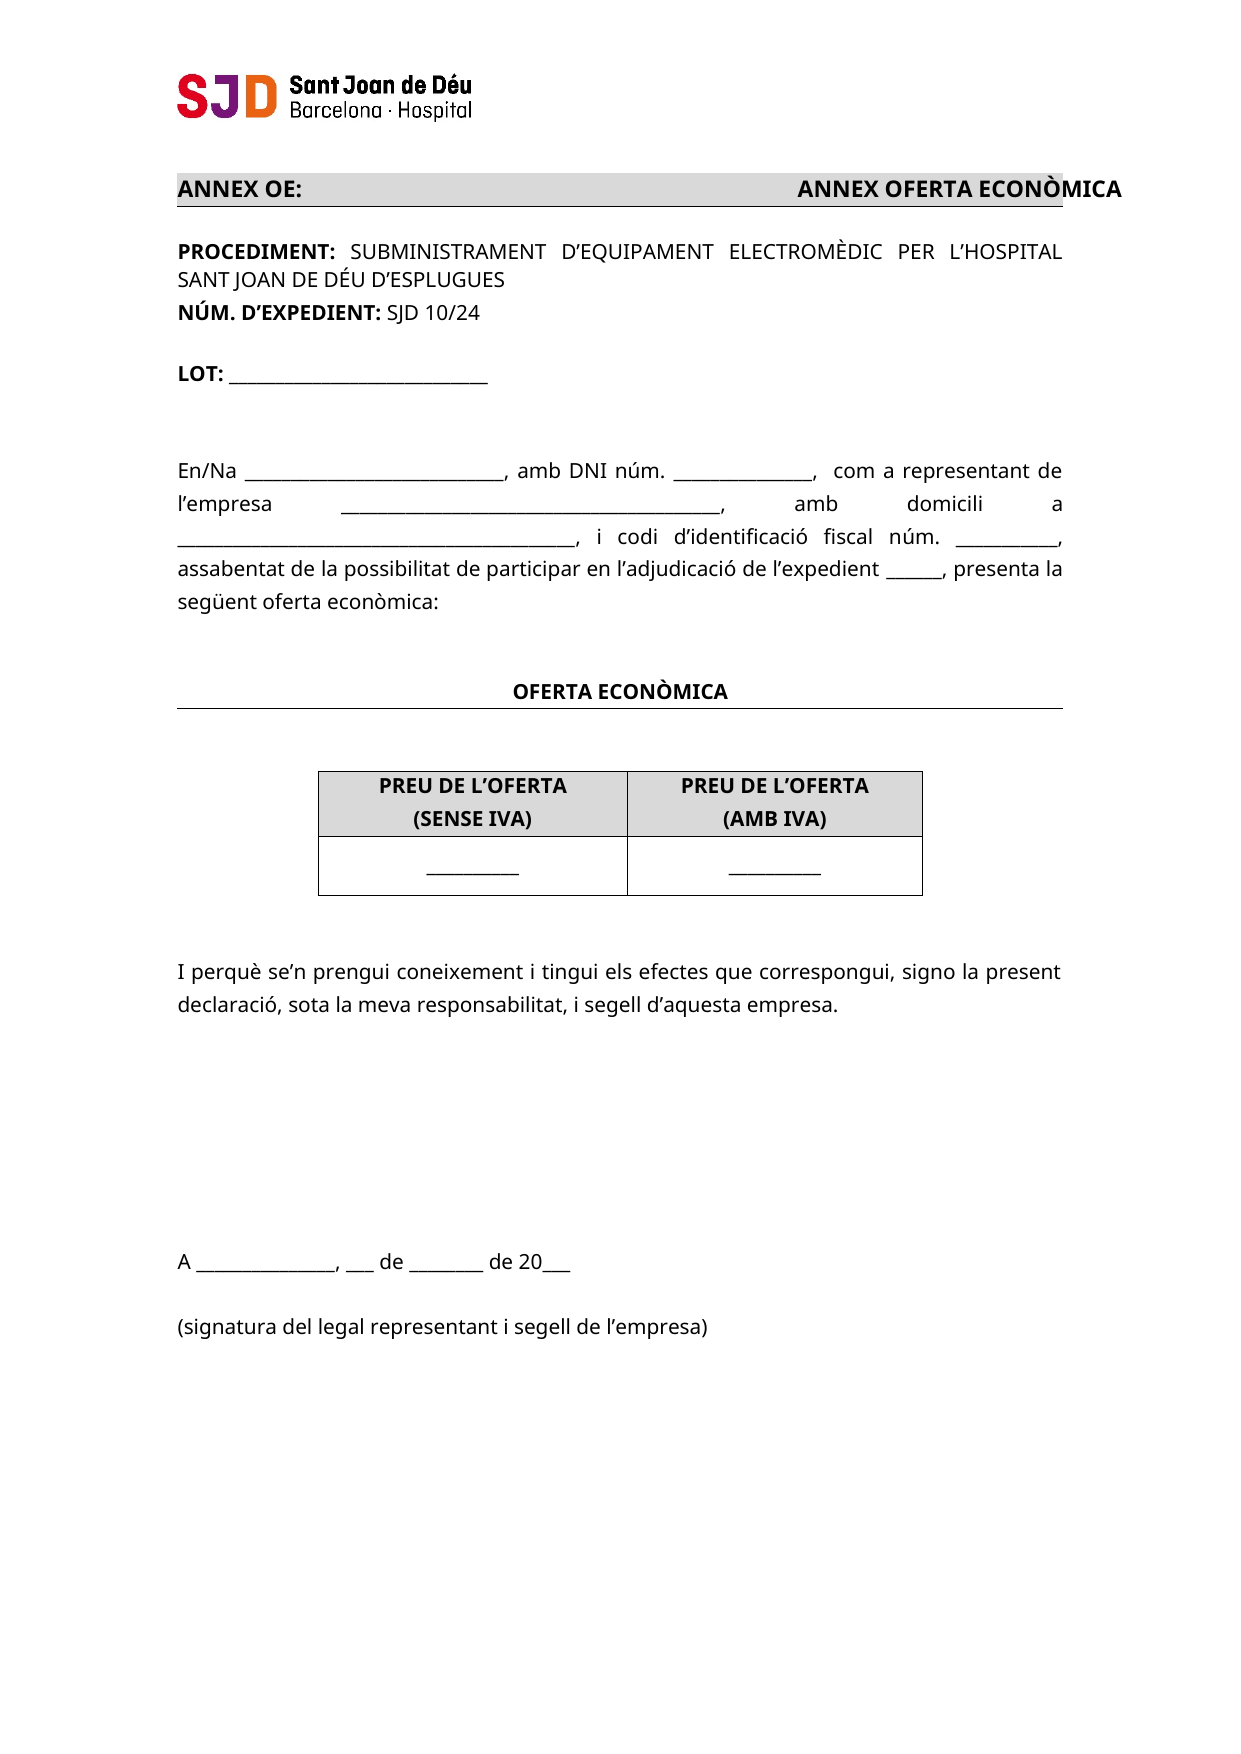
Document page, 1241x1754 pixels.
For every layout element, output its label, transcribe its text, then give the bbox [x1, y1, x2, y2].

text LOT: [177, 359, 1063, 387]
text En/Na , amb DNI núm. , com a representant de l’empresa , amb domicili a , i codi d’identificació fiscal núm. , assabentat de la possibilitat de participar en l’adjudicació de l’expedient , presenta la següent oferta econòmica: [177, 457, 1063, 616]
text I perquè se’n prengui coneixement i tingui els efectes que correspongui, signo la present declaració, sota la meva responsabilitat, i segell d’aquesta empresa. [177, 957, 1063, 1018]
text PROCEDIMENT: SUBMINISTRAMENT D’EQUIPAMENT ELECTROMÈDIC PER L’HOSPITAL SANT JOAN DE DÉU D’ESPLUGUES [177, 237, 1063, 294]
table_header PREU DE L’OFERTA (AMB IVA) [628, 772, 922, 836]
table_cell [319, 837, 627, 894]
text A , de de 20 [177, 1247, 1063, 1276]
table_header PREU DE L’OFERTA (SENSE IVA) [319, 772, 627, 836]
picture [177, 73, 471, 122]
table_cell [628, 837, 922, 894]
subtitle ANNEX OE: ANNEX OFERTA ECONÒMICA [177, 173, 1063, 206]
text OFERTA ECONÒMICA [177, 677, 1063, 708]
subtitle NÚM. D’EXPEDIENT: SJD 10/24 [177, 298, 1063, 326]
